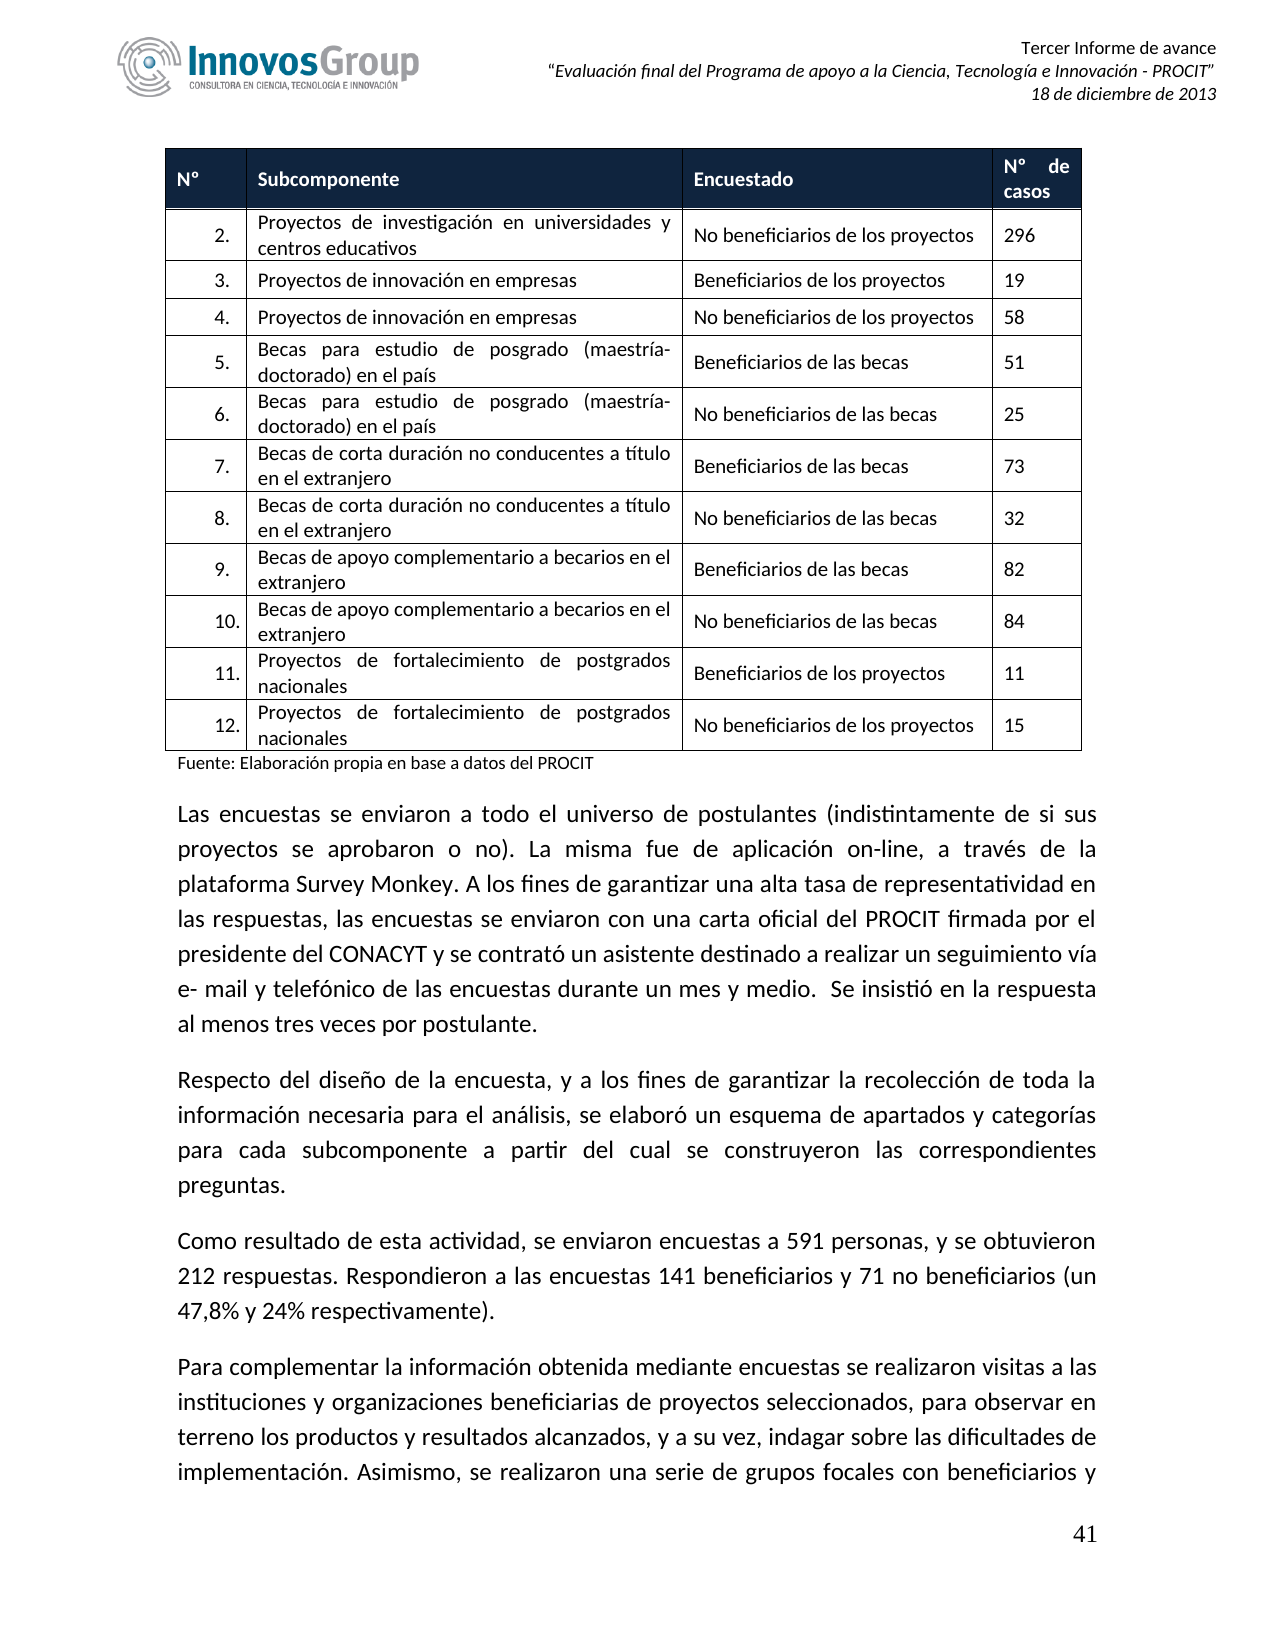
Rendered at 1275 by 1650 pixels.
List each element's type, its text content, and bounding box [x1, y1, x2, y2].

table_cell 51 [993, 336, 1081, 387]
table_cell [166, 440, 246, 491]
table_cell No beneficiarios de los proyectos [683, 299, 992, 335]
table_cell [166, 596, 246, 647]
picture [117, 37, 419, 97]
table_cell [166, 210, 246, 260]
table_cell [166, 700, 246, 750]
table_cell 11 [993, 648, 1081, 698]
table_header Subcomponente [247, 149, 682, 208]
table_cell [247, 210, 682, 260]
table_cell Becas para estudio de posgrado (maestría-doctorado) en el país [247, 388, 682, 439]
table_header Encuestado [683, 149, 992, 208]
table_cell Beneficiarios de las becas [683, 336, 992, 387]
text Fuente: Elaboración propia en base a datos del PROCIT [177, 751, 1098, 774]
table_cell No beneficiarios de las becas [683, 596, 992, 647]
table_cell Proyectos de fortalecimiento de postgrados nacionales [247, 648, 682, 698]
table_cell [166, 492, 246, 543]
table_header Nº de casos [993, 149, 1081, 208]
table_header Nº [166, 149, 246, 208]
table_cell Becas para estudio de posgrado (maestría-doctorado) en el país [247, 336, 682, 387]
table_cell Beneficiarios de los proyectos [683, 261, 992, 298]
table_cell 15 [993, 700, 1081, 750]
table_cell 32 [993, 492, 1081, 543]
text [177, 1351, 1098, 1487]
table_cell Becas de corta duración no conducentes a título en el extranjero [247, 440, 682, 491]
table_cell 296 [993, 210, 1081, 260]
text Respecto del diseño de la encuesta, y a los fines de garantizar la recolección de toda la información necesaria para el análisis, se elaboró un esquema de apartados y categorías para cada subcomponente a partir del cual se construyeron las correspondientes preguntas. [177, 1064, 1098, 1200]
table_cell 58 [993, 299, 1081, 335]
text Las encuestas se enviaron a todo el universo de postulantes (indistintamente de si sus proyectos se aprobaron o no). La misma fue de aplicación on-line, a través de la plataforma Survey Monkey. A los fines de garantizar una alta tasa de representatividad en las respuestas, las encuestas se enviaron con una carta oficial del PROCIT firmada por el presidente del CONACYT y se contrató un asistente destinado a realizar un seguimiento vía e- mail y telefónico de las encuestas durante un mes y medio. Se insistió en la respuesta al menos tres veces por postulante. [177, 798, 1098, 1039]
table_cell No beneficiarios de las becas [683, 492, 992, 543]
table_cell No beneficiarios de los proyectos [683, 700, 992, 750]
table_cell [166, 261, 246, 298]
table_cell Becas de corta duración no conducentes a título en el extranjero [247, 492, 682, 543]
table_cell Proyectos de innovación en empresas [247, 261, 682, 298]
table_cell Beneficiarios de los proyectos [683, 648, 992, 698]
table_cell [166, 648, 246, 698]
table_cell 82 [993, 544, 1081, 595]
table_cell Proyectos de innovación en empresas [247, 299, 682, 335]
table_cell No beneficiarios de las becas [683, 388, 992, 439]
table_cell Beneficiarios de las becas [683, 440, 992, 491]
table_cell Becas de apoyo complementario a becarios en el extranjero [247, 596, 682, 647]
table_cell 25 [993, 388, 1081, 439]
table_cell 19 [993, 261, 1081, 298]
text Como resultado de esta actividad, se enviaron encuestas a 591 personas, y se obtuvieron 212 respuestas. Respondieron a las encuestas 141 beneficiarios y 71 no beneficiarios (un 47,8% y 24% respectivamente). [177, 1225, 1098, 1326]
table_cell [166, 544, 246, 595]
table_cell [166, 388, 246, 439]
table_cell Becas de apoyo complementario a becarios en el extranjero [247, 544, 682, 595]
table_cell Proyectos de fortalecimiento de postgrados nacionales [247, 700, 682, 750]
table_cell No beneficiarios de los proyectos [683, 210, 992, 260]
table_cell 84 [993, 596, 1081, 647]
table_cell [166, 299, 246, 335]
table_cell [166, 336, 246, 387]
table_cell 73 [993, 440, 1081, 491]
table_cell Beneficiarios de las becas [683, 544, 992, 595]
